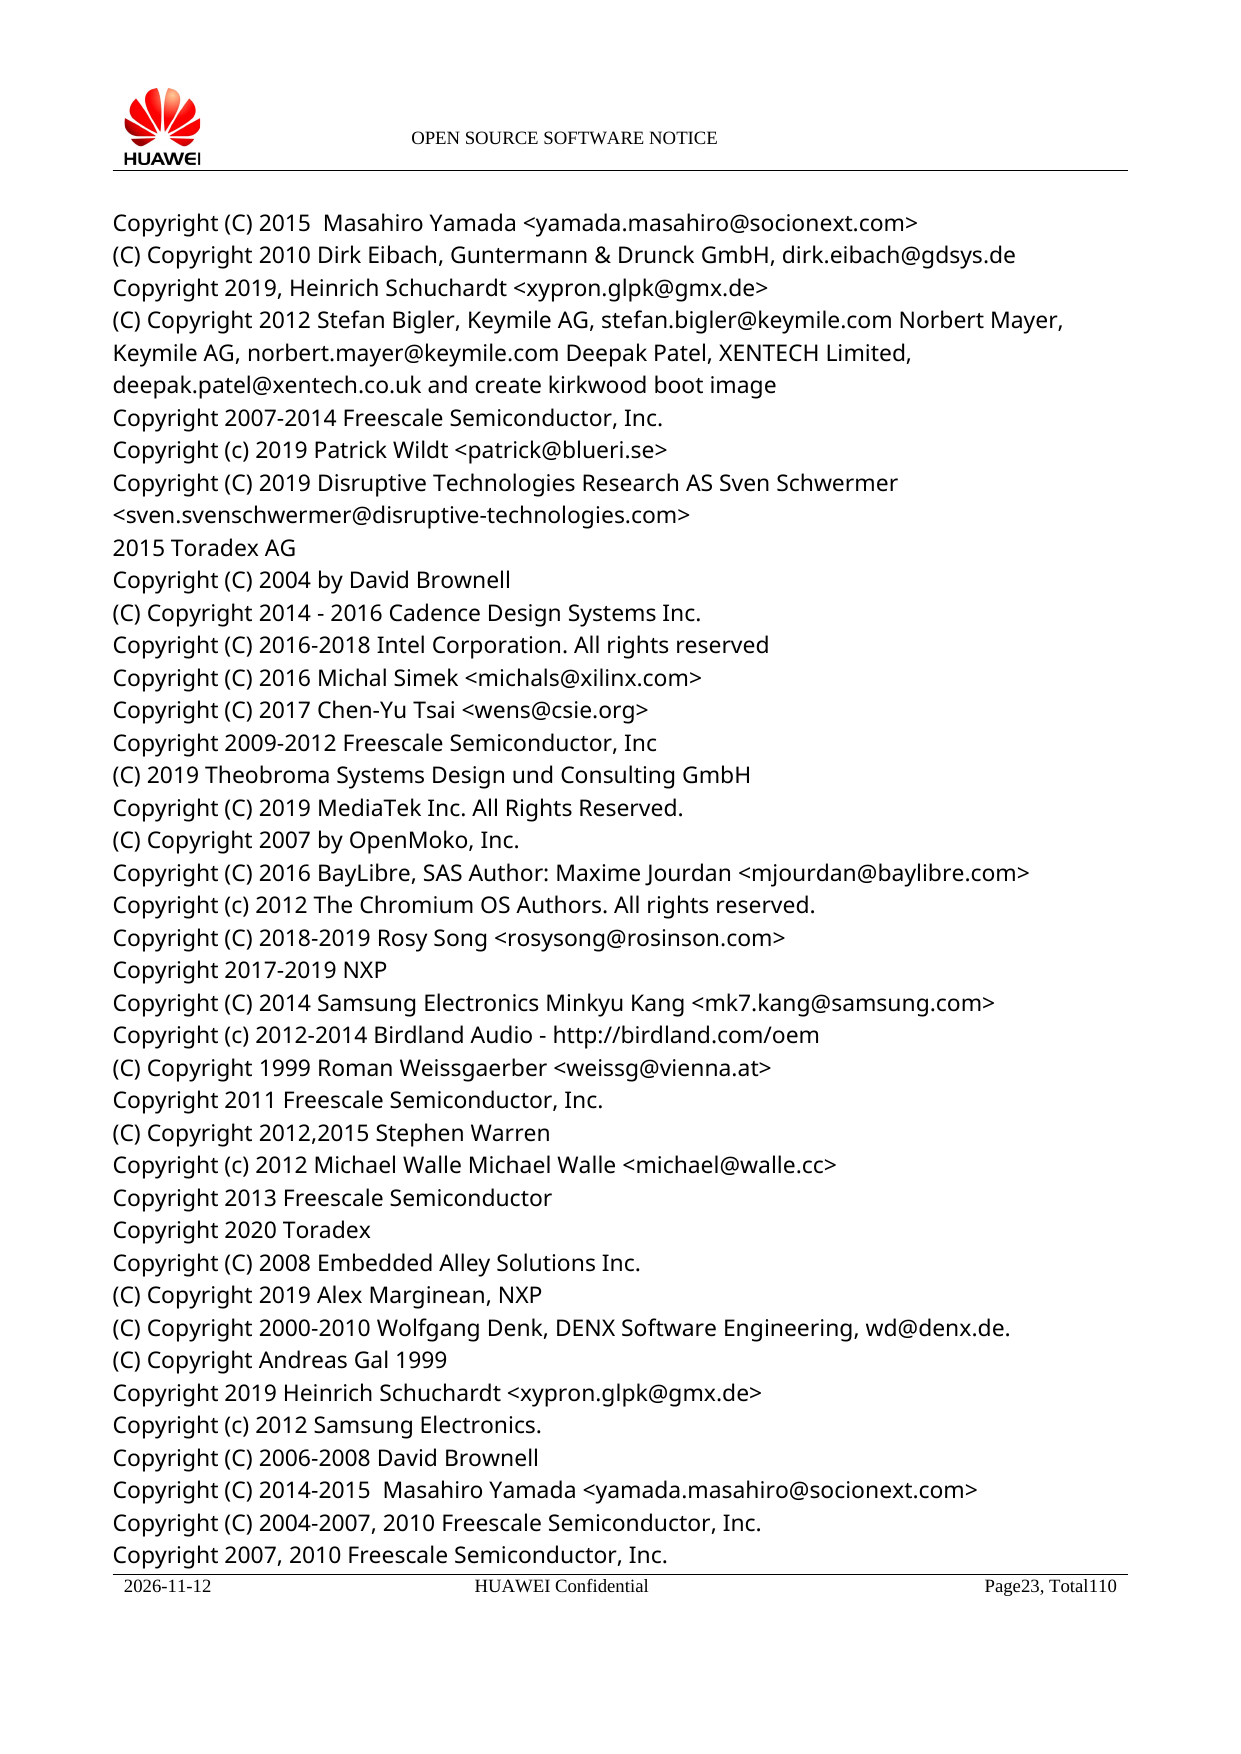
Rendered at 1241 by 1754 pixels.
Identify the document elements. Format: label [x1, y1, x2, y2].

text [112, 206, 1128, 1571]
picture [124, 88, 201, 165]
